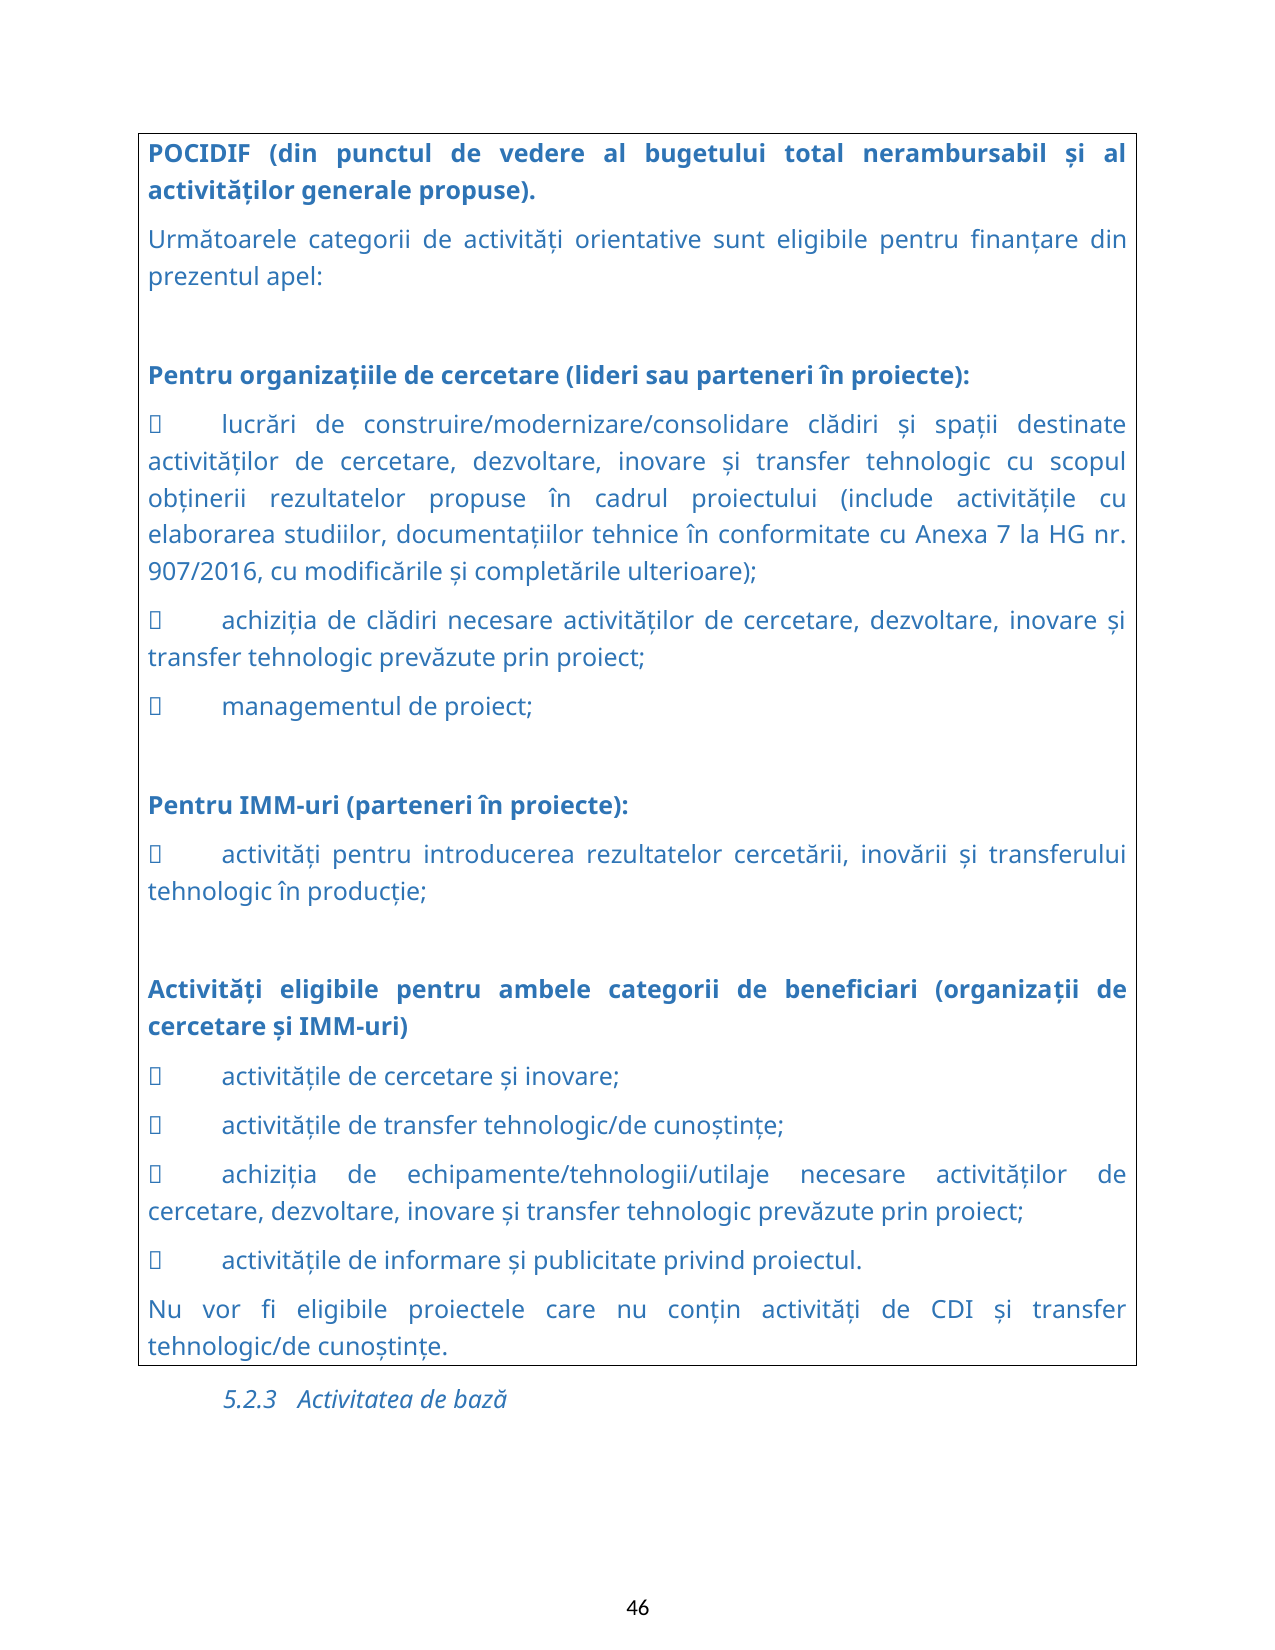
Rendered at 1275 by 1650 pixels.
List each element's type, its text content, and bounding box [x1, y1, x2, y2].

text Activități eligibile pentru ambele categorii de beneficiari (organizații de cercetare și IMM-uri) [139, 969, 1136, 1043]
text  activităţile de informare şi publicitate privind proiectul. [139, 1240, 1136, 1277]
text Nu vor fi eligibile proiectele care nu conțin activități de CDI și transfer tehnologic/de cunoștințe. [139, 1289, 1136, 1365]
text  lucrări de construire/modernizare/consolidare clădiri și spații destinate activităților de cercetare, dezvoltare, inovare și transfer tehnologic cu scopul obținerii rezultatelor propuse în cadrul proiectului (include activitățile cu elaborarea studiilor, documentațiilor tehnice în conformitate cu Anexa 7 la HG nr. 907/2016, cu modificările și completările ulterioare); [139, 403, 1136, 588]
text Pentru IMM-uri (parteneri în proiecte): [139, 784, 1136, 822]
list Activitatea de bază [223, 1381, 1127, 1415]
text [139, 134, 1136, 207]
text  achiziția de echipamente/tehnologii/utilaje necesare activităților de cercetare, dezvoltare, inovare și transfer tehnologic prevăzute prin proiect; [139, 1154, 1136, 1228]
text Următoarele categorii de activităţi orientative sunt eligibile pentru finanţare din prezentul apel: [139, 219, 1136, 293]
text  achiziția de clădiri necesare activităților de cercetare, dezvoltare, inovare și transfer tehnologic prevăzute prin proiect; [139, 600, 1136, 674]
text  activități pentru introducerea rezultatelor cercetării, inovării și transferului tehnologic în producție; [139, 834, 1136, 908]
text Pentru organizațiile de cercetare (lideri sau parteneri în proiecte): [139, 354, 1136, 391]
text  managementul de proiect; [139, 686, 1136, 723]
text  activitățile de cercetare și inovare; [139, 1055, 1136, 1092]
text  activitățile de transfer tehnologic/de cunoștințe; [139, 1104, 1136, 1142]
